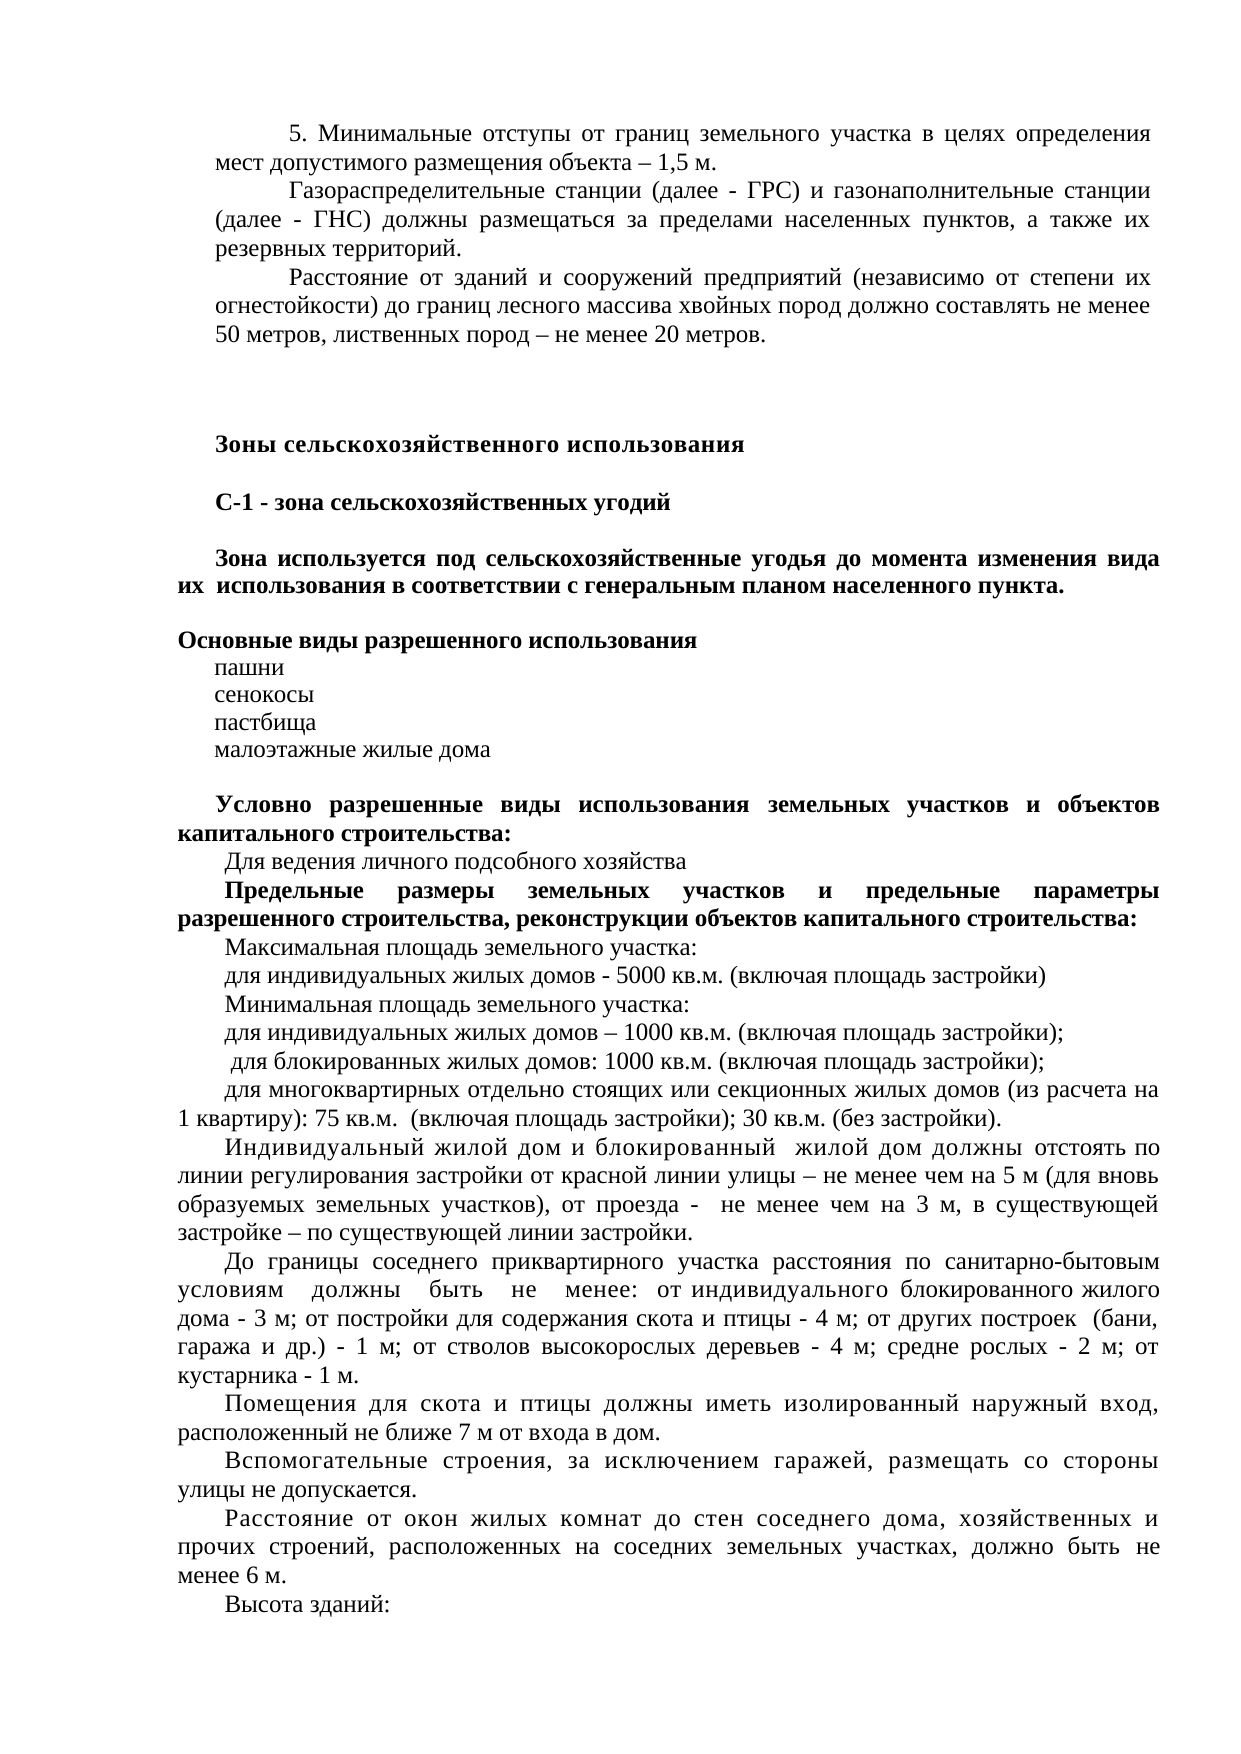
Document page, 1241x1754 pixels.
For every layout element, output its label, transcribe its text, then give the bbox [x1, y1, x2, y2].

text 5. Минимальные отступы от границ земельного участка в целях определения мест допустимого размещения объекта – 1,5 м. [215, 118, 1152, 176]
text Газораспределительные станции (далее - ГРС) и газонаполнительные станции (далее - ГНС) должны размещаться за пределами населенных пунктов, а также их резервных территорий. [215, 176, 1152, 262]
text Вспомогательные строения, за исключением гаражей, размещать со стороны улицы не допускается. [177, 1446, 1160, 1503]
text Условно разрешенные виды использования земельных участков и объектов капитального строительства: [177, 789, 1160, 847]
text сенокосы [177, 681, 1160, 708]
text Расстояние от зданий и сооружений предприятий (независимо от степени их огнестойкости) до границ лесного массива хвойных пород должно составлять не менее 50 метров, лиственных пород – не менее 20 метров. [215, 262, 1152, 348]
text Предельные размеры земельных участков и предельные параметры разрешенного строительства, реконструкции объектов капитального строительства: [177, 875, 1160, 932]
text для индивидуальных жилых домов – 1000 кв.м. (включая площадь застройки); [177, 1018, 1160, 1046]
text Минимальная площадь земельного участка: [177, 989, 1160, 1018]
text Помещения для скота и птицы должны иметь изолированный наружный вход, расположенный не ближе 7 м от входа в дом. [177, 1389, 1160, 1446]
text пашни [177, 654, 1160, 681]
text Высота зданий: [177, 1589, 1160, 1617]
text для многоквартирных отдельно стоящих или секционных жилых домов (из расчета на 1 квартиру): 75 кв.м. (включая площадь застройки); 30 кв.м. (без застройки). [177, 1075, 1160, 1132]
text пастбища [177, 708, 1160, 735]
text До границы соседнего приквартирного участка расстояния по санитарно-бытовым условиям должны быть не менее: от индивидуального блокированного жилого дома - 3 м; от постройки для содержания скота и птицы - 4 м; от других построек (бани, гаража и др.) - 1 м; от стволов высокорослых деревьев - 4 м; средне рослых - 2 м; от кустарника - 1 м. [177, 1246, 1160, 1389]
text С-1 - зона сельскохозяйственных угодий [177, 487, 1160, 516]
text малоэтажные жилые дома [177, 735, 1160, 762]
text Зоны сельскохозяйственного использования [177, 429, 1160, 458]
text Зона используется под сельскохозяйственные угодья до момента изменения вида их использования в соответствии с генеральным планом населенного пункта. [177, 544, 1160, 598]
text Максимальная площадь земельного участка: [177, 932, 1160, 961]
text для блокированных жилых домов: 1000 кв.м. (включая площадь застройки); [177, 1046, 1160, 1075]
text для индивидуальных жилых домов - 5000 кв.м. (включая площадь застройки) [177, 961, 1160, 989]
text Для ведения личного подсобного хозяйства [177, 847, 1160, 875]
text Индивидуальный жилой дом и блокированный жилой дом должны отстоять по линии регулирования застройки от красной линии улицы – не менее чем на 5 м (для вновь образуемых земельных участков), от проезда - не менее чем на 3 м, в существующей застройке – по существующей линии застройки. [177, 1132, 1160, 1246]
text Основные виды разрешенного использования [177, 627, 1160, 654]
text Расстояние от окон жилых комнат до стен соседнего дома, хозяйственных и прочих строений, расположенных на соседних земельных участках, должно быть не менее 6 м. [177, 1503, 1160, 1589]
